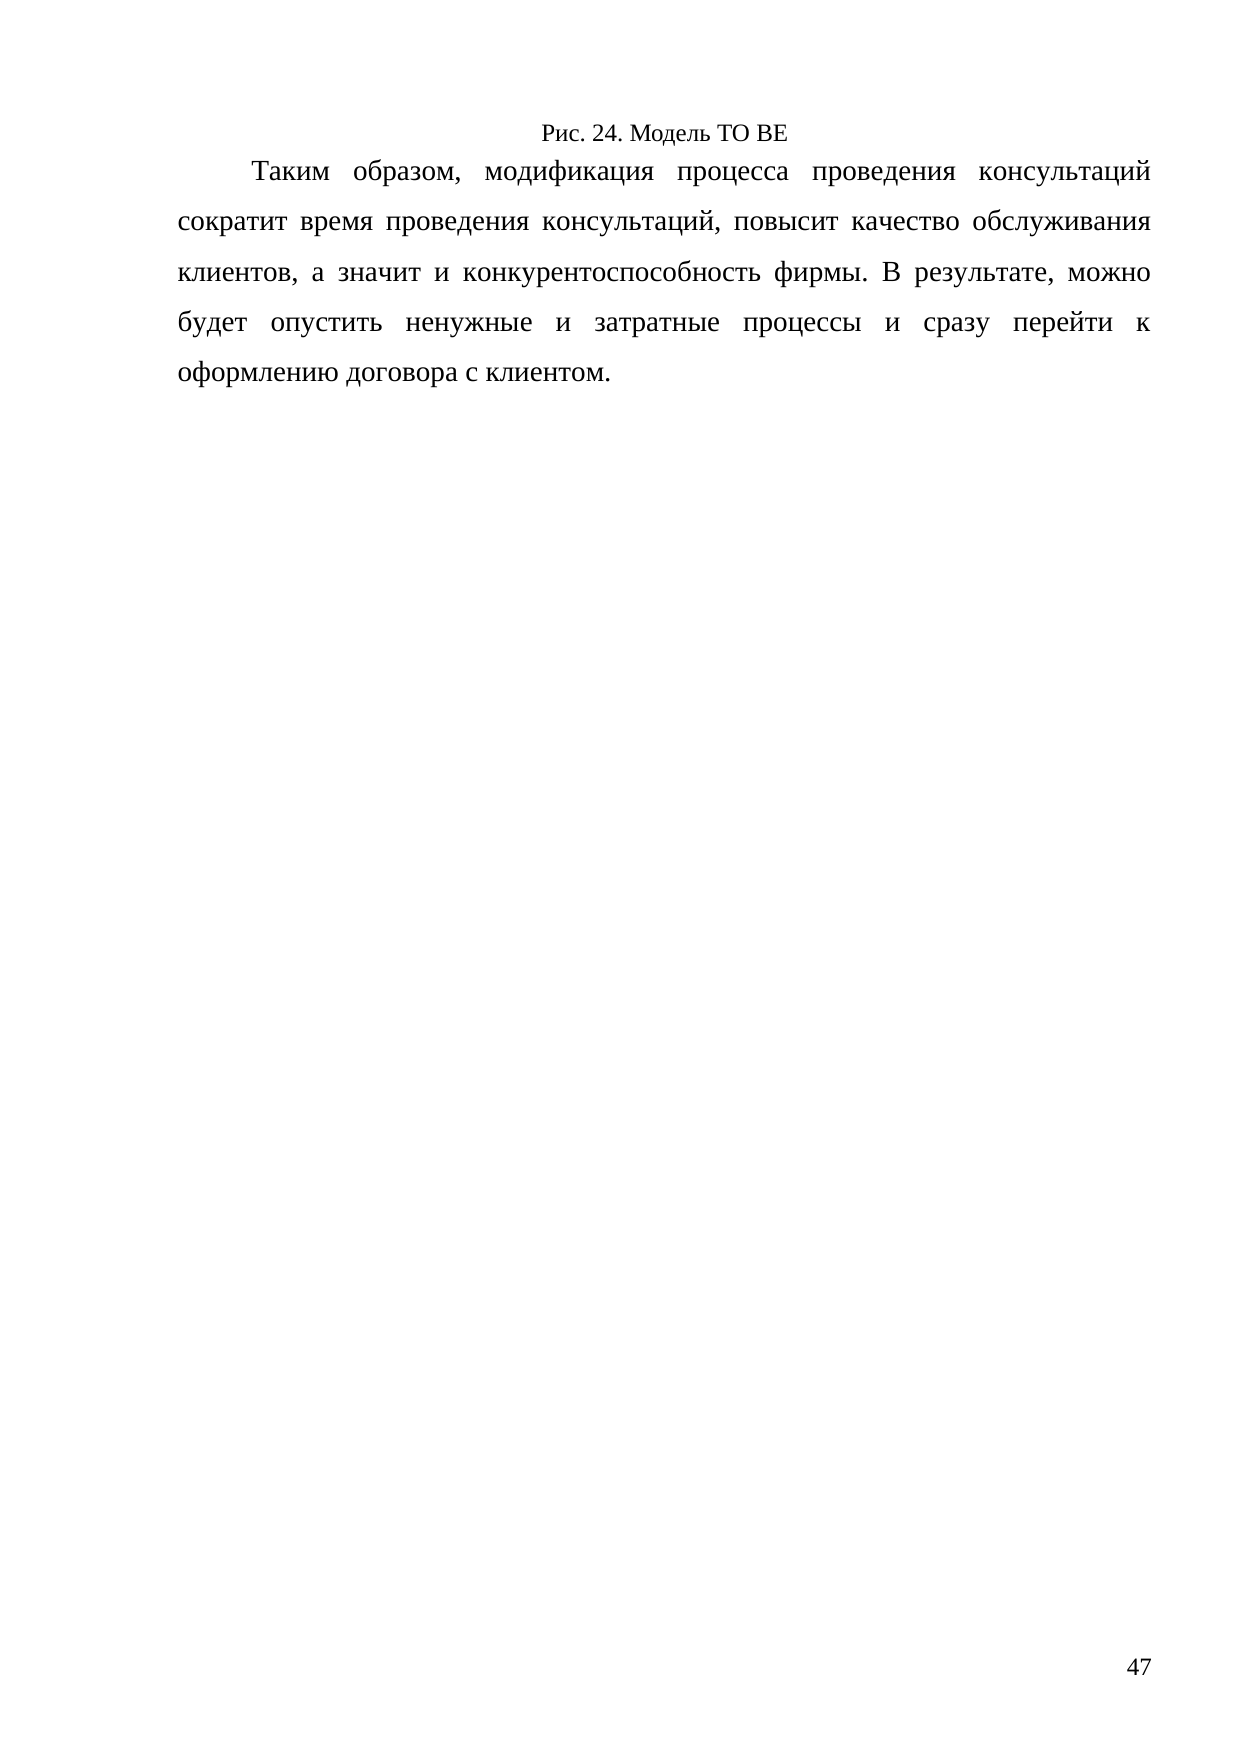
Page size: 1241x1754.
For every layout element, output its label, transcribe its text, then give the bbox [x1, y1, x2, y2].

text Таким образом, модификация процесса проведения консультаций сократит время проведения консультаций, повысит качество обслуживания клиентов, а значит и конкурентоспособность фирмы. В результате, можно будет опустить ненужные и затратные процессы и сразу перейти к оформлению договора с клиентом. [177, 153, 1152, 388]
subtitle Рис. 24. Модель TO BE [177, 118, 1152, 147]
